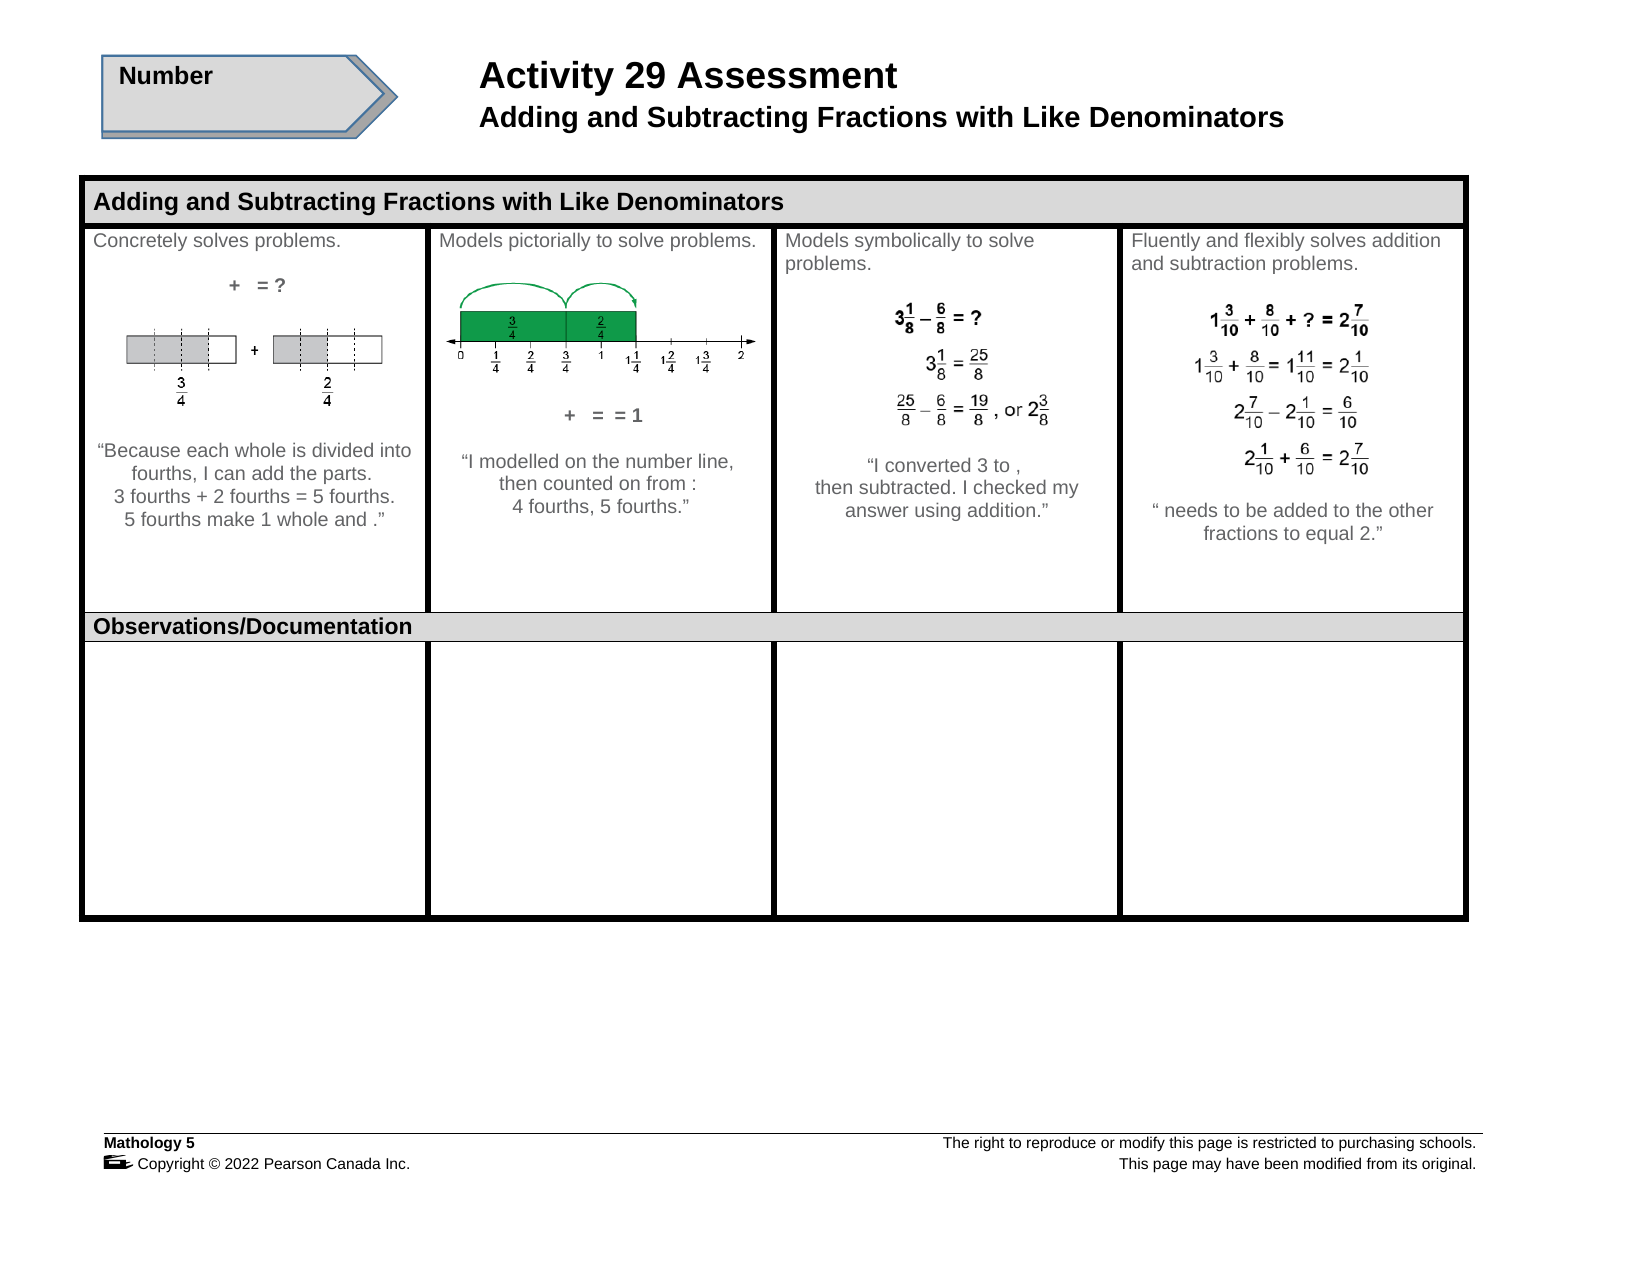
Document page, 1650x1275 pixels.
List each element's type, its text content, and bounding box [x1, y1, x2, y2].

picture [92, 319, 416, 417]
table_cell Models symbolically to solve problems. “I converted 3 to , then subtracted. I checked my answer using addition.” [777, 229, 1117, 612]
picture [1131, 274, 1454, 500]
table_cell Fluently and flexibly solves addition and subtraction problems. “ needs to be added to the other fractions to equal 2.” [1123, 229, 1463, 612]
table_cell Observations/Documentation [85, 613, 1463, 641]
table_cell Concretely solves problems. + = ? “Because each whole is divided into fourths, I can add the parts. 3 fourths + 2 fourths = 5 fourths. 5 fourths make 1 whole and .” [85, 229, 425, 612]
table_cell [777, 642, 1117, 915]
table_header Adding and Subtracting Fractions with Like Denominators [85, 181, 1463, 223]
table_cell [1123, 642, 1463, 915]
table_cell [431, 642, 771, 915]
picture [445, 274, 756, 382]
picture [785, 274, 1108, 454]
table_cell [85, 642, 425, 915]
table_cell Models pictorially to solve problems. + = = 1 “I modelled on the number line, then counted on from : 4 fourths, 5 fourths.” [431, 229, 771, 612]
picture [103, 1155, 134, 1169]
